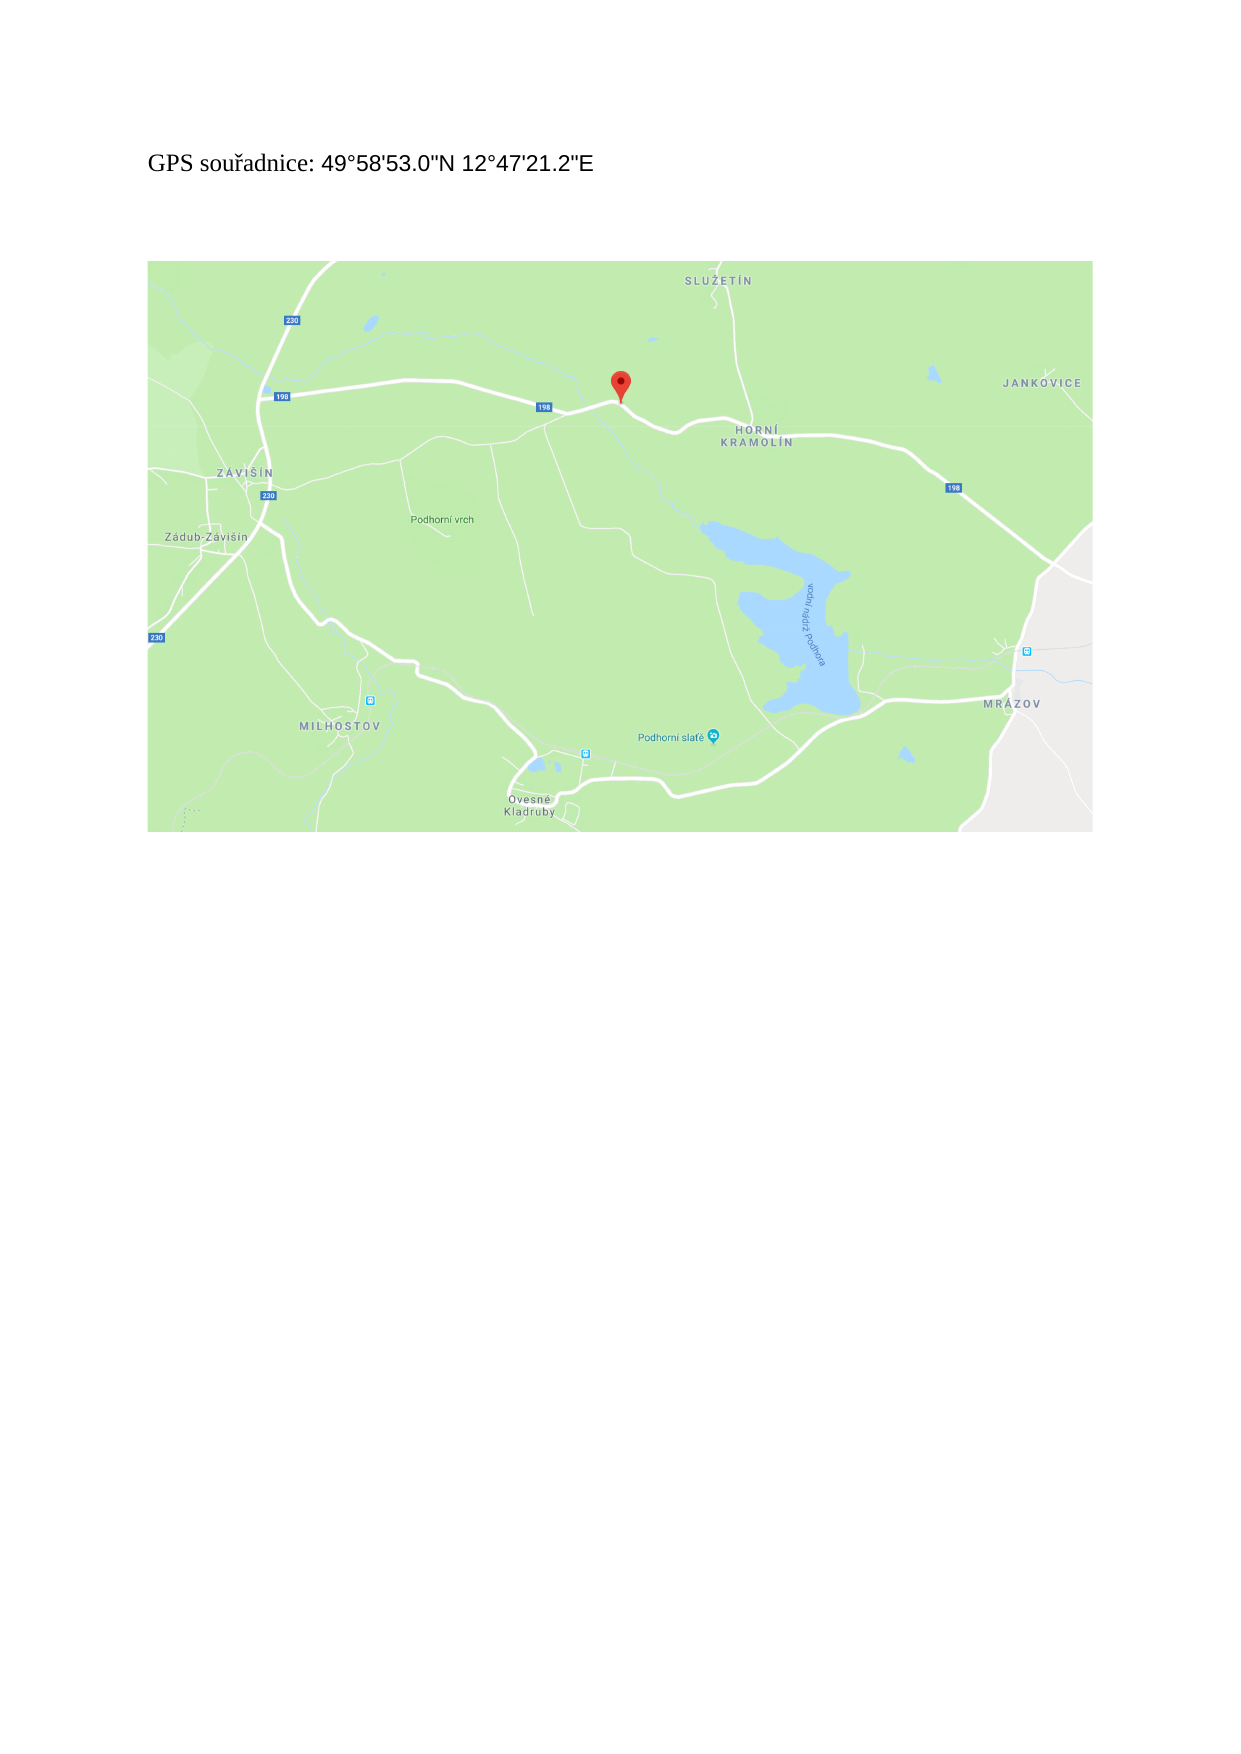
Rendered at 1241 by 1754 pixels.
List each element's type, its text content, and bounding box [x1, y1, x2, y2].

subtitle GPS souřadnice: 49°58'53.0"N 12°47'21.2"E [148, 148, 1093, 176]
picture [147, 261, 1093, 832]
